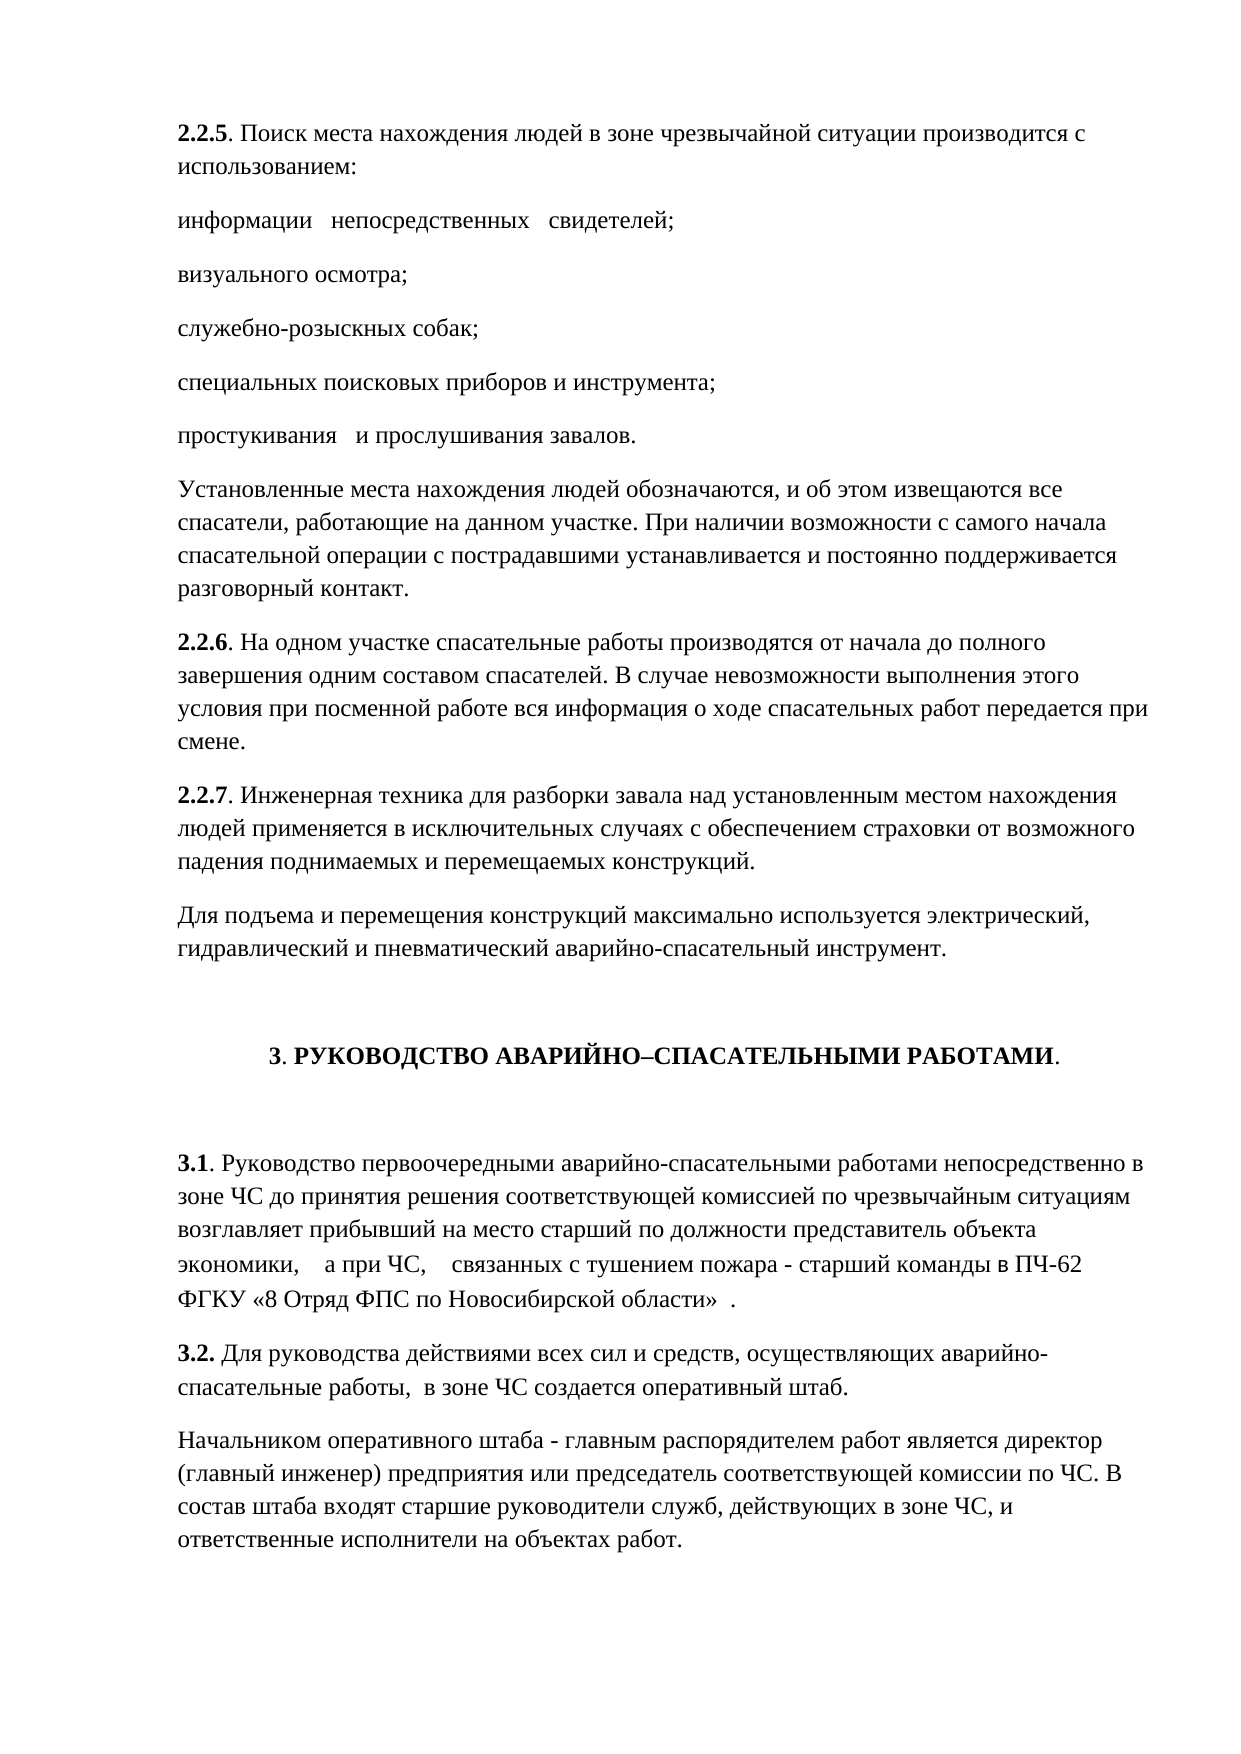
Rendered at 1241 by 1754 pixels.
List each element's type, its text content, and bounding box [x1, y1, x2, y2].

text 2.2.7. Инженерная техника для разборки завала над установленным местом нахождения людей применяется в исключительных случаях с обеспечением страховки от возможного падения поднимаемых и перемещаемых конструкций. [177, 780, 1152, 875]
text информации непосредственных свидетелей; [177, 205, 1152, 234]
text 3. РУКОВОДСТВО АВАРИЙНО–СПАСАТЕЛЬНЫМИ РАБОТАМИ. [177, 1041, 1152, 1069]
text Установленные места нахождения людей обозначаются, и об этом извещаются все спасатели, работающие на данном участке. При наличии возможности с самого начала спасательной операции с пострадавшими устанавливается и постоянно поддерживается разговорный контакт. [177, 474, 1152, 602]
text 3.1. Руководство первоочередными аварийно-спасательными работами непосредственно в зоне ЧС до принятия решения соответствующей комиссией по чрезвычайным ситуациям возглавляет прибывший на место старший по должности представитель объекта экономики, а при ЧС, связанных с тушением пожара - старший команды в ПЧ-62 ФГКУ «8 Отряд ФПС по Новосибирской области» . [177, 1148, 1152, 1313]
text специальных поисковых приборов и инструмента; [177, 367, 1152, 395]
text Для подъема и перемещения конструкций максимально используется электрический, гидравлический и пневматический аварийно-спасательный инструмент. [177, 900, 1152, 962]
text визуального осмотра; [177, 259, 1152, 288]
text 2.2.5. Поиск места нахождения людей в зоне чрезвычайной ситуации производится с использованием: [177, 118, 1152, 180]
text Начальником оперативного штаба - главным распорядителем работ является директор (главный инженер) предприятия или председатель соответствующей комиссии по ЧС. В состав штаба входят старшие руководители служб, действующих в зоне ЧС, и ответственные исполнители на объектах работ. [177, 1425, 1152, 1553]
text 3.2. Для руководства действиями всех сил и средств, осуществляющих аварийно-спасательные работы, в зоне ЧС создается оперативный штаб. [177, 1338, 1152, 1400]
text служебно-розыскных собак; [177, 313, 1152, 341]
text 2.2.6. На одном участке спасательные работы производятся от начала до полного завершения одним составом спасателей. В случае невозможности выполнения этого условия при посменной работе вся информация о ходе спасательных работ передается при смене. [177, 627, 1152, 755]
text простукивания и прослушивания завалов. [177, 420, 1152, 449]
